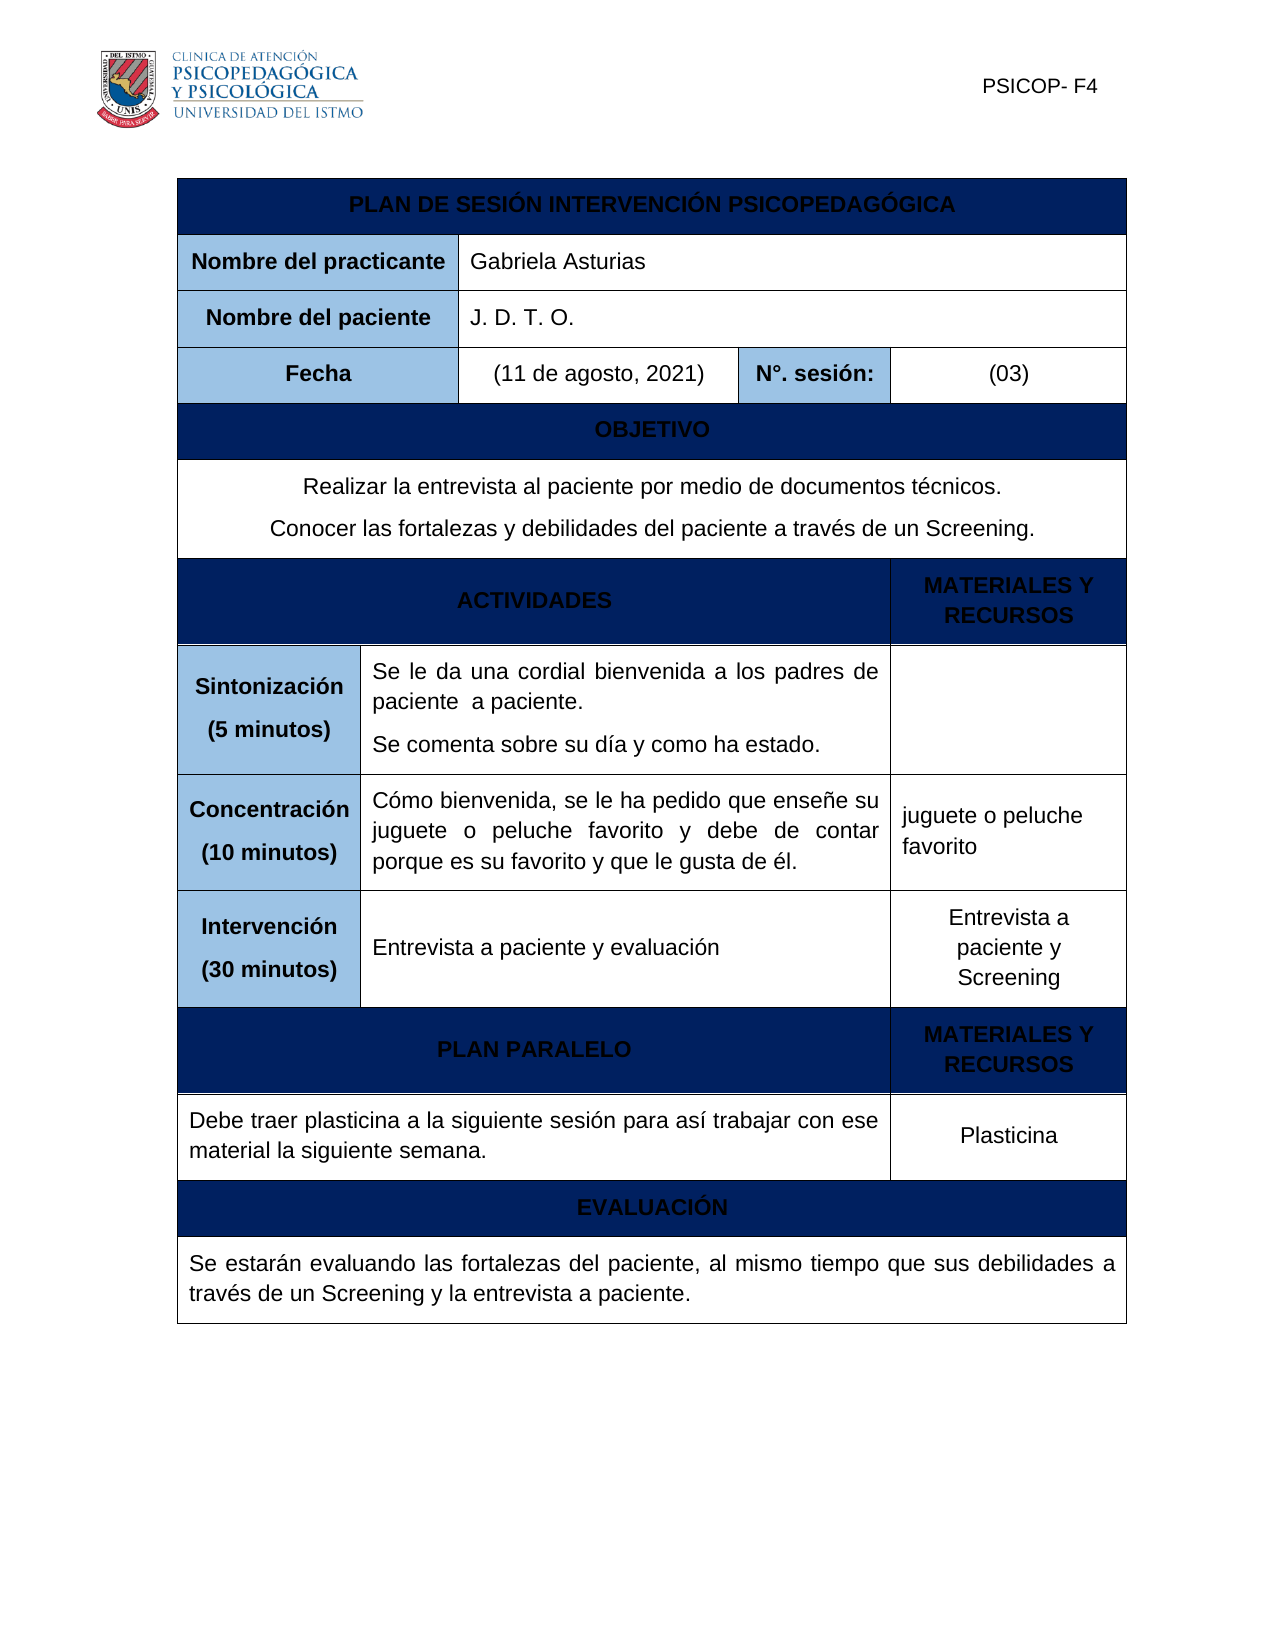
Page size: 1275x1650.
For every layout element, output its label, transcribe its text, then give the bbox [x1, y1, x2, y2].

table_cell Sintonización (5 minutos) [178, 646, 360, 774]
table_cell (03) [891, 348, 1126, 403]
table_cell Entrevista a paciente y evaluación [361, 891, 890, 1007]
table_cell Fecha [178, 348, 458, 403]
table_cell Plasticina [891, 1095, 1126, 1180]
table_cell N°. sesión: [739, 348, 890, 403]
table_cell Intervención (30 minutos) [178, 891, 360, 1007]
table_cell Se le da una cordial bienvenida a los padres de paciente a paciente. Se comenta sobre su día y como ha estado. [361, 646, 890, 774]
table_cell Entrevista a paciente y Screening [891, 891, 1126, 1007]
table_cell J. D. T. O. [459, 291, 1126, 347]
table_cell Concentración (10 minutos) [178, 775, 360, 890]
table_cell PLAN PARALELO [178, 1008, 890, 1093]
table_cell MATERIALES Y RECURSOS [891, 559, 1126, 644]
table_cell Se estarán evaluando las fortalezas del paciente, al mismo tiempo que sus debilidades a través de un Screening y la entrevista a paciente. [178, 1237, 1126, 1323]
picture [45, 21, 424, 163]
table_cell ACTIVIDADES [178, 559, 890, 644]
table_cell (11 de agosto, 2021) [459, 348, 738, 403]
table_cell EVALUACIÓN [178, 1181, 1126, 1236]
table_cell Realizar la entrevista al paciente por medio de documentos técnicos. Conocer las fortalezas y debilidades del paciente a través de un Screening. [178, 460, 1126, 558]
table_cell Gabriela Asturias [459, 235, 1126, 290]
table_cell Nombre del paciente [178, 291, 458, 347]
table_cell Debe traer plasticina a la siguiente sesión para así trabajar con ese material la siguiente semana. [178, 1095, 890, 1180]
table_cell juguete o peluche favorito [891, 775, 1126, 890]
table_cell OBJETIVO [178, 404, 1126, 459]
table_cell [891, 646, 1126, 774]
table_cell Nombre del practicante [178, 235, 458, 290]
table_cell MATERIALES Y RECURSOS [891, 1008, 1126, 1093]
table_header PLAN DE SESIÓN INTERVENCIÓN PSICOPEDAGÓGICA [178, 179, 1126, 234]
table_cell Cómo bienvenida, se le ha pedido que enseñe su juguete o peluche favorito y debe de contar porque es su favorito y que le gusta de él. [361, 775, 890, 890]
